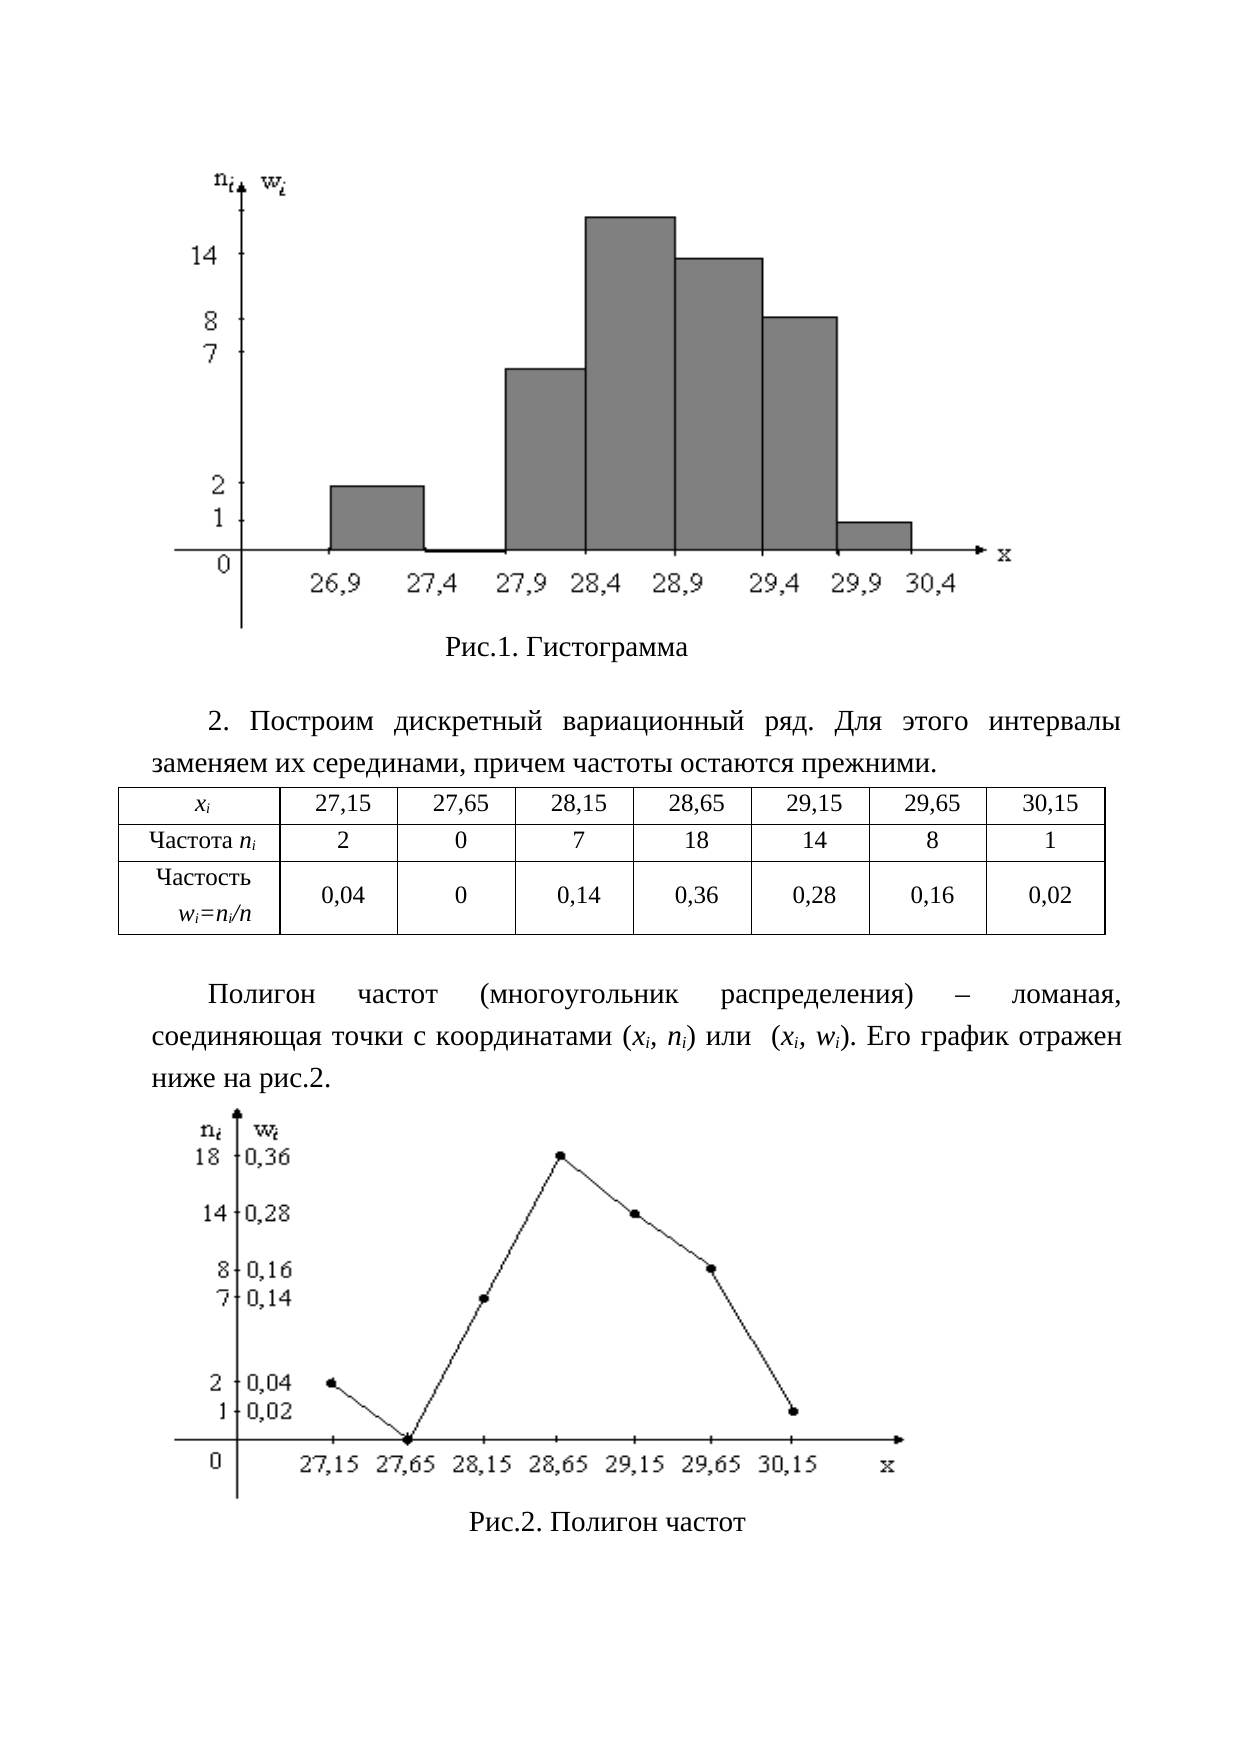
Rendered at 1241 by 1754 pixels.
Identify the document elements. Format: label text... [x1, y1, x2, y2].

table_cell 0 [398, 862, 515, 934]
table_cell 18 [634, 825, 751, 861]
text Полигон частот (многоугольник распределения) – ломаная, соединяющая точки с координатами (xi, ni) или (xi, wi). Его график отражен ниже на рис.2. [151, 977, 1122, 1094]
table_cell 14 [752, 825, 869, 861]
table_cell Частость wi=ni/n [119, 862, 279, 934]
table_cell 1 [987, 825, 1104, 861]
table_cell 0,36 [634, 862, 751, 934]
table_cell Частота ni [119, 825, 279, 861]
picture [174, 1102, 926, 1524]
table_header 27,65 [398, 788, 515, 824]
table_cell 8 [870, 825, 986, 861]
table_cell 0,02 [987, 862, 1104, 934]
table_header 27,15 [281, 788, 397, 824]
table_header 29,65 [870, 788, 986, 824]
table_cell 0,04 [281, 862, 397, 934]
table_header xi [119, 788, 279, 824]
table_cell 0,28 [752, 862, 869, 934]
table_cell 0,16 [870, 862, 986, 934]
table_header 29,15 [752, 788, 869, 824]
table_header 28,65 [634, 788, 751, 824]
table_cell 2 [281, 825, 397, 861]
table_header 30,15 [987, 788, 1104, 824]
picture [174, 134, 1056, 696]
table_cell 0,14 [516, 862, 633, 934]
table_cell 7 [516, 825, 633, 861]
table_header 28,15 [516, 788, 633, 824]
table_cell 0 [398, 825, 515, 861]
